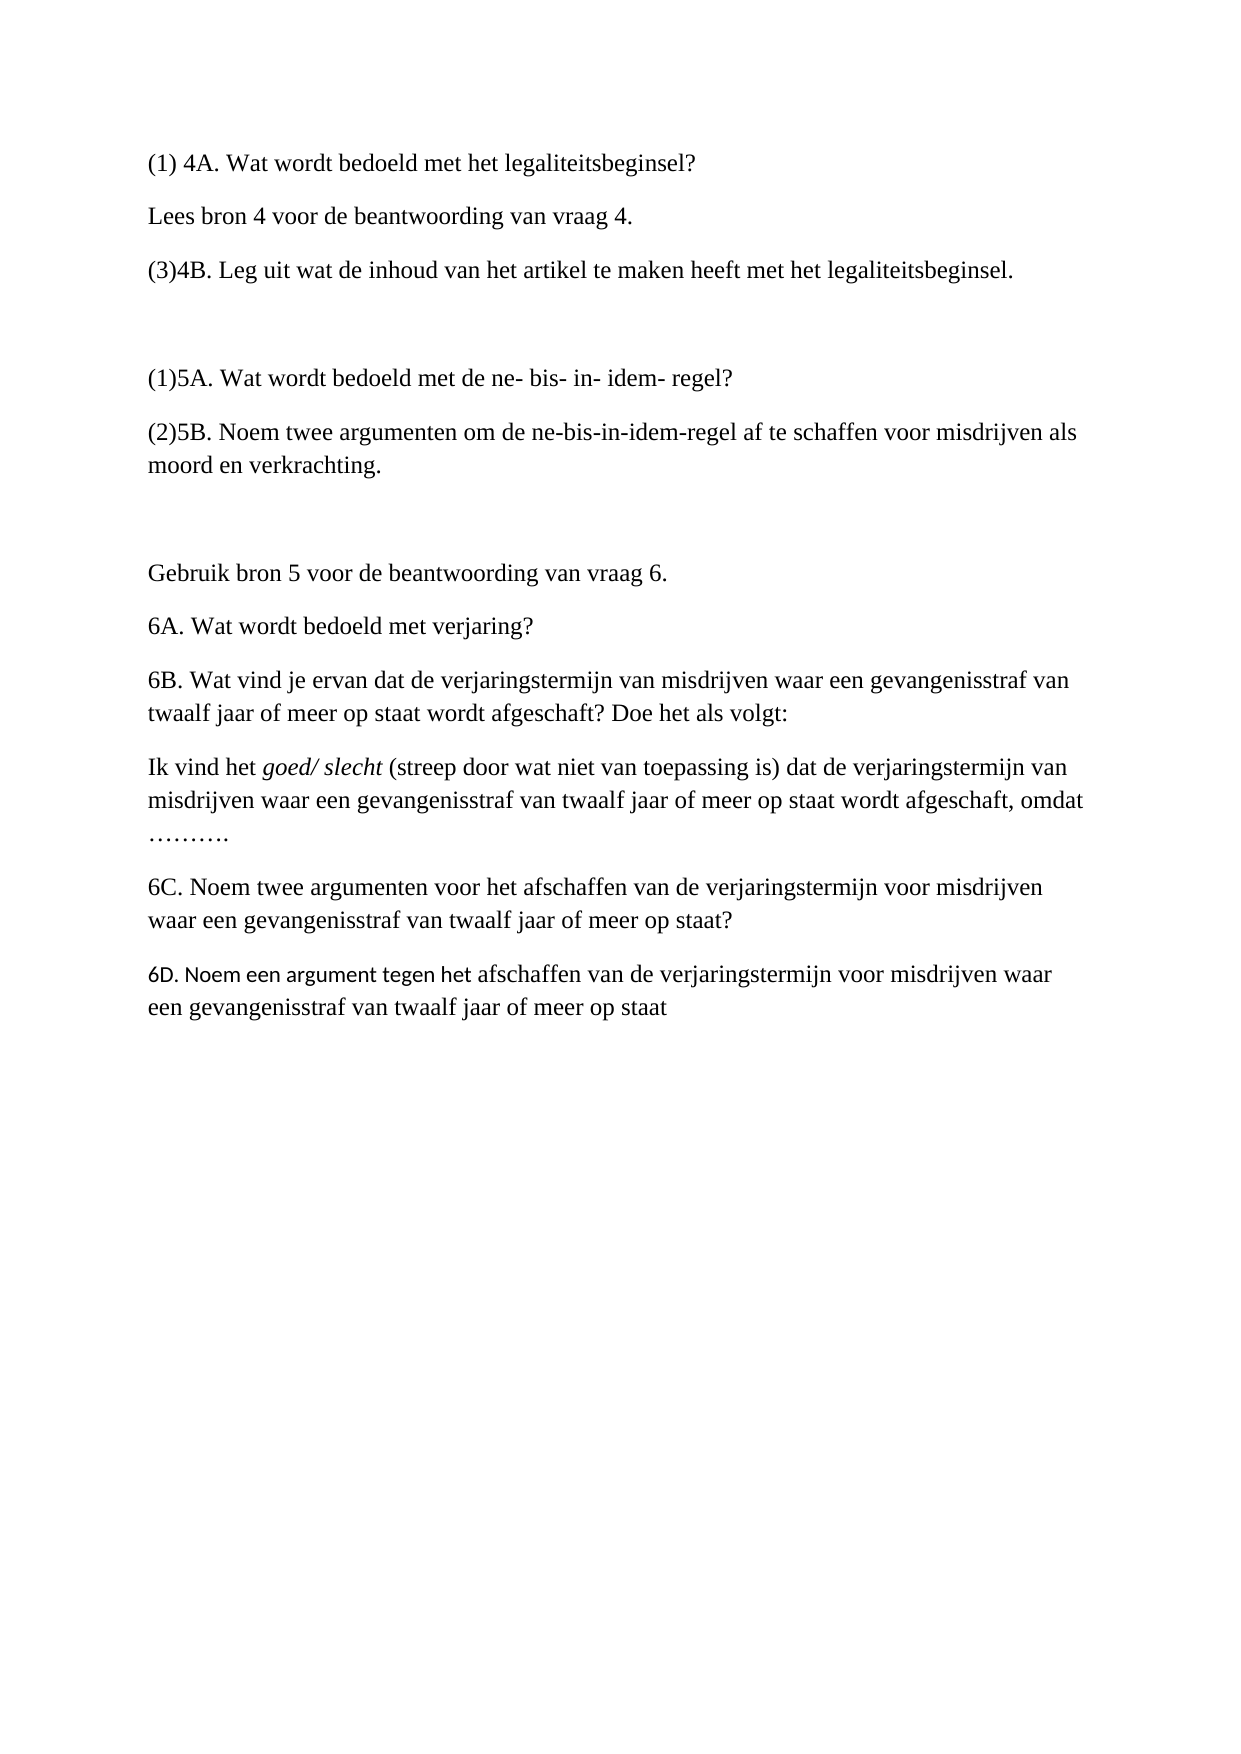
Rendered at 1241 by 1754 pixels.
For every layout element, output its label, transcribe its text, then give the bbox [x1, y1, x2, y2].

text (1) 4A. Wat wordt bedoeld met het legaliteitsbeginsel? [148, 148, 1093, 176]
text Gebruik bron 5 voor de beantwoording van vraag 6. [148, 558, 1093, 586]
text Lees bron 4 voor de beantwoording van vraag 4. [148, 201, 1093, 230]
text (2)5B. Noem twee argumenten om de ne-bis-in-idem-regel af te schaffen voor misdrijven als moord en verkrachting. [148, 417, 1093, 479]
text 6D. Noem een argument tegen het afschaffen van de verjaringstermijn voor misdrijven waar een gevangenisstraf van twaalf jaar of meer op staat [148, 959, 1093, 1021]
text 6B. Wat vind je ervan dat de verjaringstermijn van misdrijven waar een gevangenisstraf van twaalf jaar of meer op staat wordt afgeschaft? Doe het als volgt: [148, 665, 1093, 727]
text (1)5A. Wat wordt bedoeld met de ne- bis- in- idem- regel? [148, 363, 1093, 392]
text 6A. Wat wordt bedoeld met verjaring? [148, 611, 1093, 640]
text (3)4B. Leg uit wat de inhoud van het artikel te maken heeft met het legaliteitsbeginsel. [148, 255, 1093, 284]
text 6C. Noem twee argumenten voor het afschaffen van de verjaringstermijn voor misdrijven waar een gevangenisstraf van twaalf jaar of meer op staat? [148, 872, 1093, 934]
text Ik vind het goed/ slecht (streep door wat niet van toepassing is) dat de verjaringstermijn van misdrijven waar een gevangenisstraf van twaalf jaar of meer op staat wordt afgeschaft, omdat ………. [148, 752, 1093, 847]
